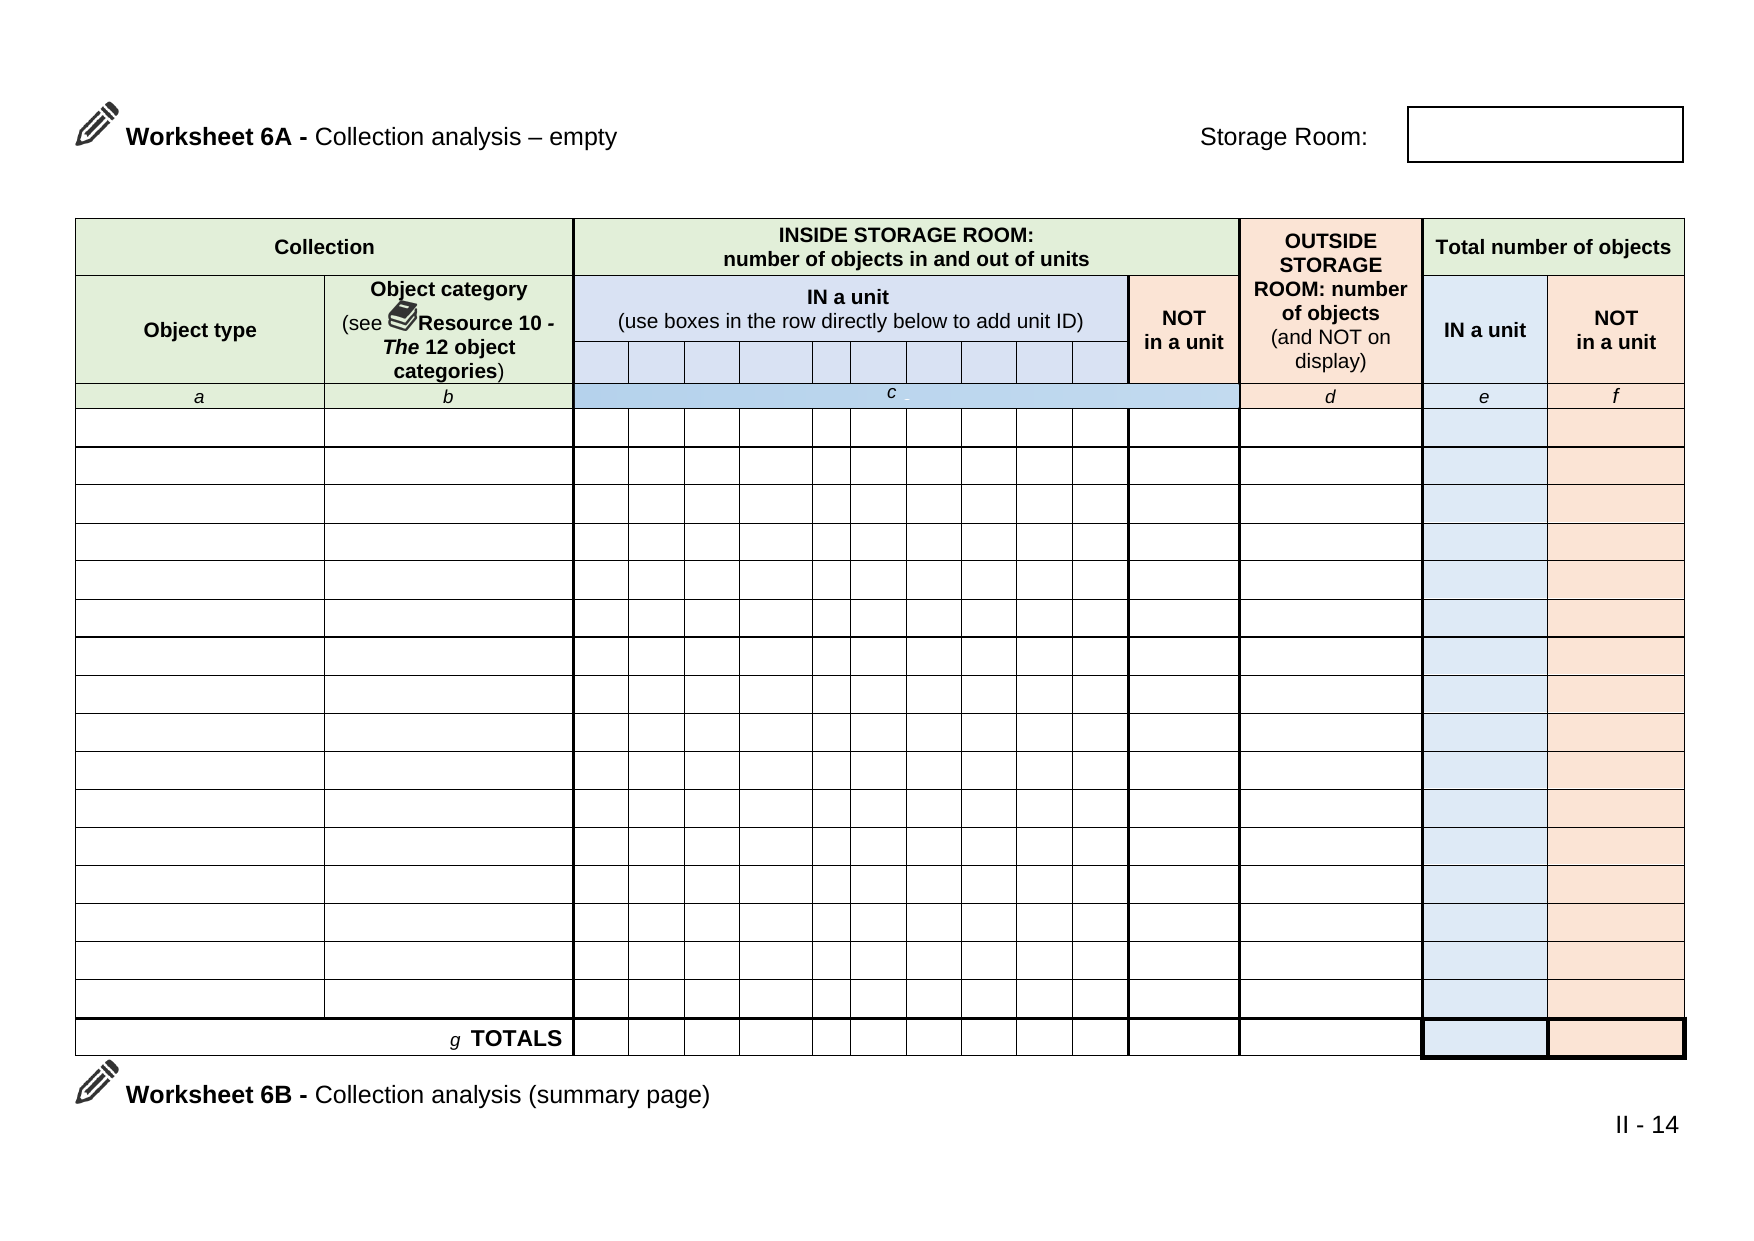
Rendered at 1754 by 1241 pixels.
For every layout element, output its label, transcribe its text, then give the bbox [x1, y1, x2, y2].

table_cell [1548, 638, 1684, 674]
table_cell [629, 448, 684, 484]
table_cell [325, 561, 572, 598]
table_cell [962, 638, 1016, 674]
table_cell [740, 561, 812, 598]
table_cell [907, 942, 961, 979]
table_cell [1017, 448, 1072, 484]
table_cell [325, 942, 572, 979]
table_cell [851, 485, 906, 522]
table_cell [629, 524, 684, 560]
table_cell [962, 942, 1016, 979]
table_cell [813, 600, 850, 636]
table_cell [1548, 790, 1684, 827]
table_cell [962, 866, 1016, 903]
table_cell [629, 752, 684, 788]
table_cell NOT in a unit [1548, 276, 1684, 383]
table_cell [1424, 714, 1547, 751]
table_cell [76, 600, 324, 636]
text Worksheet 6B - Collection analysis (summary page) [75, 1059, 1679, 1108]
table_cell [962, 980, 1016, 1017]
table_cell [1073, 942, 1127, 979]
table_cell [851, 942, 906, 979]
table_cell [1241, 790, 1421, 827]
table_cell [1017, 1020, 1072, 1055]
table_cell [962, 828, 1016, 864]
table_cell [1424, 904, 1547, 941]
table_cell [575, 904, 628, 941]
table_cell [1073, 409, 1127, 446]
table_header Collection [76, 219, 572, 275]
table_cell [1073, 448, 1127, 484]
table_cell b [325, 384, 572, 408]
table_cell [907, 980, 961, 1017]
table_cell [1017, 904, 1072, 941]
table_cell [813, 980, 850, 1017]
text Worksheet 6A - Collection analysis – empty Storage Room: [75, 102, 1679, 151]
table_cell d [1241, 384, 1421, 408]
table_cell [1241, 980, 1421, 1017]
table_cell [962, 752, 1016, 788]
table_cell [1241, 638, 1421, 674]
table_cell [76, 904, 324, 941]
table_cell [813, 714, 850, 751]
table_cell [907, 904, 961, 941]
table_cell [1424, 866, 1547, 903]
table_cell [325, 904, 572, 941]
table_cell [1073, 676, 1127, 712]
table_cell [1130, 866, 1238, 903]
table_cell [575, 409, 628, 446]
table_cell [1241, 714, 1421, 751]
table_cell [575, 638, 628, 674]
table_cell [813, 790, 850, 827]
table_cell [1424, 676, 1547, 712]
table_cell [851, 561, 906, 598]
table_cell [1424, 942, 1547, 979]
table_cell [685, 866, 739, 903]
table_cell [740, 714, 812, 751]
table_cell [629, 904, 684, 941]
table_cell [685, 409, 739, 446]
table_cell [1241, 448, 1421, 484]
table_cell [813, 448, 850, 484]
table_cell [685, 676, 739, 712]
table_cell [1241, 676, 1421, 712]
table_cell [1130, 980, 1238, 1017]
table_cell [575, 342, 628, 383]
table_cell [1017, 790, 1072, 827]
table_cell [740, 600, 812, 636]
table_cell [685, 524, 739, 560]
table_cell [907, 342, 961, 383]
table_cell [1130, 942, 1238, 979]
table_cell [76, 409, 324, 446]
table_cell [325, 600, 572, 636]
table_cell [1130, 676, 1238, 712]
table_cell [1130, 561, 1238, 598]
table_cell [1241, 485, 1421, 522]
table_cell [740, 485, 812, 522]
table_cell [575, 752, 628, 788]
table_cell [813, 524, 850, 560]
table_cell [907, 561, 961, 598]
table_cell [740, 866, 812, 903]
table_cell [1241, 752, 1421, 788]
table_cell [325, 676, 572, 712]
table_cell [76, 866, 324, 903]
table_cell IN a unit [1424, 276, 1547, 383]
table_cell [1073, 600, 1127, 636]
table_cell [1073, 1020, 1127, 1055]
table_cell [1130, 790, 1238, 827]
table_cell [962, 904, 1016, 941]
table_cell [1017, 942, 1072, 979]
table_cell [813, 904, 850, 941]
table_cell [1017, 638, 1072, 674]
table_cell [685, 485, 739, 522]
table_cell [325, 790, 572, 827]
table_cell [1424, 409, 1547, 446]
table_cell [1424, 485, 1547, 522]
table_cell [851, 828, 906, 864]
table_cell [685, 790, 739, 827]
table_cell [685, 448, 739, 484]
table_cell [962, 342, 1016, 383]
table_cell [851, 676, 906, 712]
table_cell [962, 1020, 1016, 1055]
table_cell [575, 485, 628, 522]
table_cell [907, 828, 961, 864]
table_cell [740, 980, 812, 1017]
table_cell [629, 561, 684, 598]
table_cell [575, 790, 628, 827]
table_cell [1130, 448, 1238, 484]
table_cell [740, 828, 812, 864]
table_cell [740, 448, 812, 484]
table_cell [76, 524, 324, 560]
table_cell [1241, 904, 1421, 941]
table_cell [575, 524, 628, 560]
table_cell [1073, 561, 1127, 598]
table_cell [740, 638, 812, 674]
table_header OUTSIDE STORAGE ROOM: number of objects (and NOT on display) [1241, 219, 1421, 383]
table_cell [740, 752, 812, 788]
table_cell [1017, 600, 1072, 636]
table_cell Object category (see Resource 10 - The 12 object categories) [325, 276, 572, 383]
table_cell [1424, 828, 1547, 864]
table_cell [1130, 409, 1238, 446]
table_cell Object type [76, 276, 324, 383]
table_cell [851, 342, 906, 383]
table_cell [813, 866, 850, 903]
table_cell [1241, 524, 1421, 560]
table_cell [851, 600, 906, 636]
table_cell [1548, 561, 1684, 598]
table_cell [1241, 1020, 1420, 1055]
table_cell [1424, 752, 1547, 788]
table_cell [740, 409, 812, 446]
table_cell [851, 448, 906, 484]
table_cell [685, 904, 739, 941]
table_cell [813, 638, 850, 674]
table_cell [629, 866, 684, 903]
table_cell [1130, 752, 1238, 788]
table_cell [962, 714, 1016, 751]
table_header INSIDE STORAGE ROOM: number of objects in and out of units [575, 219, 1238, 275]
table_cell [575, 448, 628, 484]
table_cell [1130, 524, 1238, 560]
table_cell [1241, 866, 1421, 903]
table_cell [851, 1020, 906, 1055]
table_cell [325, 980, 572, 1017]
table_cell [76, 752, 324, 788]
table_cell [1548, 524, 1684, 560]
table_cell [1130, 904, 1238, 941]
table_cell [1424, 600, 1547, 636]
table_cell [685, 561, 739, 598]
table_cell [740, 904, 812, 941]
table_cell [325, 714, 572, 751]
table_cell [575, 828, 628, 864]
table_cell [1017, 828, 1072, 864]
table_cell [1548, 828, 1684, 864]
table_cell [907, 600, 961, 636]
table_cell [1548, 942, 1684, 979]
table_cell [575, 676, 628, 712]
table_cell [76, 485, 324, 522]
table_cell [1073, 752, 1127, 788]
table_cell [1241, 942, 1421, 979]
table_cell [851, 866, 906, 903]
table_cell [325, 752, 572, 788]
table_cell [1241, 600, 1421, 636]
table_cell [907, 676, 961, 712]
table_cell [1424, 448, 1547, 484]
table_cell [325, 409, 572, 446]
table_cell [76, 561, 324, 598]
table_cell [685, 752, 739, 788]
table_cell [851, 524, 906, 560]
table_cell [851, 409, 906, 446]
table_cell [962, 524, 1016, 560]
table_cell [1017, 524, 1072, 560]
table_cell [629, 1020, 684, 1055]
table_cell [740, 790, 812, 827]
table_cell [1425, 1021, 1546, 1055]
table_cell [851, 790, 906, 827]
table_cell [1550, 1021, 1682, 1055]
table_cell [851, 980, 906, 1017]
table_cell [813, 676, 850, 712]
table_cell [962, 409, 1016, 446]
table_cell a [76, 384, 324, 408]
table_cell [813, 485, 850, 522]
table_cell [813, 1020, 850, 1055]
table_cell [685, 714, 739, 751]
picture [387, 300, 418, 331]
table_header Total number of objects [1424, 219, 1684, 275]
table_cell [575, 714, 628, 751]
table_cell [1548, 752, 1684, 788]
table_cell [1424, 790, 1547, 827]
table_cell [1241, 561, 1421, 598]
table_cell [1130, 828, 1238, 864]
table_cell [685, 828, 739, 864]
table_cell [325, 485, 572, 522]
table_cell [1073, 714, 1127, 751]
table_cell [575, 942, 628, 979]
table_cell [1548, 485, 1684, 522]
table_cell [76, 638, 324, 674]
table_cell [629, 485, 684, 522]
table_cell [629, 638, 684, 674]
table_cell [740, 676, 812, 712]
table_cell [1424, 524, 1547, 560]
table_cell [629, 600, 684, 636]
table_cell [813, 342, 850, 383]
table_cell g TOTALS [76, 1020, 572, 1055]
table_cell [1241, 828, 1421, 864]
table_cell [907, 1020, 961, 1055]
table_cell [325, 828, 572, 864]
table_cell [851, 752, 906, 788]
table_cell [575, 980, 628, 1017]
table_cell [1017, 752, 1072, 788]
table_cell IN a unit (use boxes in the row directly below to add unit ID) [575, 276, 1127, 341]
table_cell [907, 714, 961, 751]
table_cell [1548, 600, 1684, 636]
table_cell [629, 942, 684, 979]
table_cell [685, 1020, 739, 1055]
table_cell [1073, 790, 1127, 827]
table_cell [575, 561, 628, 598]
table_cell [325, 638, 572, 674]
table_cell [1073, 485, 1127, 522]
table_cell [1424, 561, 1547, 598]
table_cell [962, 676, 1016, 712]
table_cell [575, 1020, 628, 1055]
table_cell [629, 676, 684, 712]
table_cell [813, 752, 850, 788]
table_cell [1017, 676, 1072, 712]
table_cell [1548, 448, 1684, 484]
table_cell [685, 600, 739, 636]
table_cell [1073, 828, 1127, 864]
table_cell [1241, 409, 1421, 446]
table_cell [76, 790, 324, 827]
table_cell [1073, 342, 1127, 383]
table_cell [1424, 638, 1547, 674]
table_cell f [1548, 384, 1684, 408]
table_cell [1548, 676, 1684, 712]
table_cell [76, 942, 324, 979]
table_cell [907, 485, 961, 522]
table_cell [962, 790, 1016, 827]
table_cell [1073, 638, 1127, 674]
table_cell [325, 448, 572, 484]
table_cell [76, 676, 324, 712]
table_cell [1017, 866, 1072, 903]
table_cell [962, 448, 1016, 484]
table_cell [1073, 524, 1127, 560]
table_cell [740, 1020, 812, 1055]
table_cell [76, 714, 324, 751]
table_cell [1130, 485, 1238, 522]
table_cell [685, 980, 739, 1017]
table_cell [813, 409, 850, 446]
table_cell [1073, 904, 1127, 941]
table_cell [76, 448, 324, 484]
table_cell [1548, 980, 1684, 1017]
table_cell [1017, 714, 1072, 751]
table_cell [629, 342, 684, 383]
table_cell [1130, 638, 1238, 674]
table_cell [76, 980, 324, 1017]
table_cell [740, 342, 812, 383]
table_cell [907, 409, 961, 446]
picture [75, 101, 119, 146]
table_cell [325, 866, 572, 903]
table_cell [851, 714, 906, 751]
table_cell [1073, 866, 1127, 903]
table_cell [575, 600, 628, 636]
table_cell [1548, 714, 1684, 751]
table_cell [1017, 409, 1072, 446]
table_cell [813, 561, 850, 598]
table_cell [1130, 600, 1238, 636]
table_cell [629, 409, 684, 446]
table_cell [907, 790, 961, 827]
table_cell [740, 942, 812, 979]
table_cell [851, 638, 906, 674]
table_cell [1424, 980, 1547, 1017]
table_cell [1017, 980, 1072, 1017]
table_cell [740, 524, 812, 560]
table_cell NOT in a unit [1130, 276, 1238, 383]
table_cell [629, 790, 684, 827]
table_cell [907, 638, 961, 674]
table_cell [325, 524, 572, 560]
table_cell [907, 866, 961, 903]
table_cell [685, 342, 739, 383]
table_cell [1548, 904, 1684, 941]
table_cell [629, 980, 684, 1017]
table_cell [575, 866, 628, 903]
table_cell [629, 714, 684, 751]
table_cell [629, 828, 684, 864]
table_cell [76, 828, 324, 864]
table_cell [685, 638, 739, 674]
table_cell [851, 904, 906, 941]
table_cell [1548, 409, 1684, 446]
table_cell [962, 485, 1016, 522]
table_cell [962, 600, 1016, 636]
table_cell [1130, 714, 1238, 751]
table_cell [813, 828, 850, 864]
table_cell [907, 752, 961, 788]
table_cell [813, 942, 850, 979]
table_cell [685, 942, 739, 979]
table_cell [1130, 1020, 1238, 1055]
table_cell [1017, 561, 1072, 598]
table_cell [1548, 866, 1684, 903]
table_cell [1017, 342, 1072, 383]
table_cell [907, 524, 961, 560]
table_cell e [1424, 384, 1547, 408]
picture [75, 1059, 119, 1104]
table_cell [1073, 980, 1127, 1017]
table_cell [962, 561, 1016, 598]
table_cell [907, 448, 961, 484]
table_cell [1017, 485, 1072, 522]
